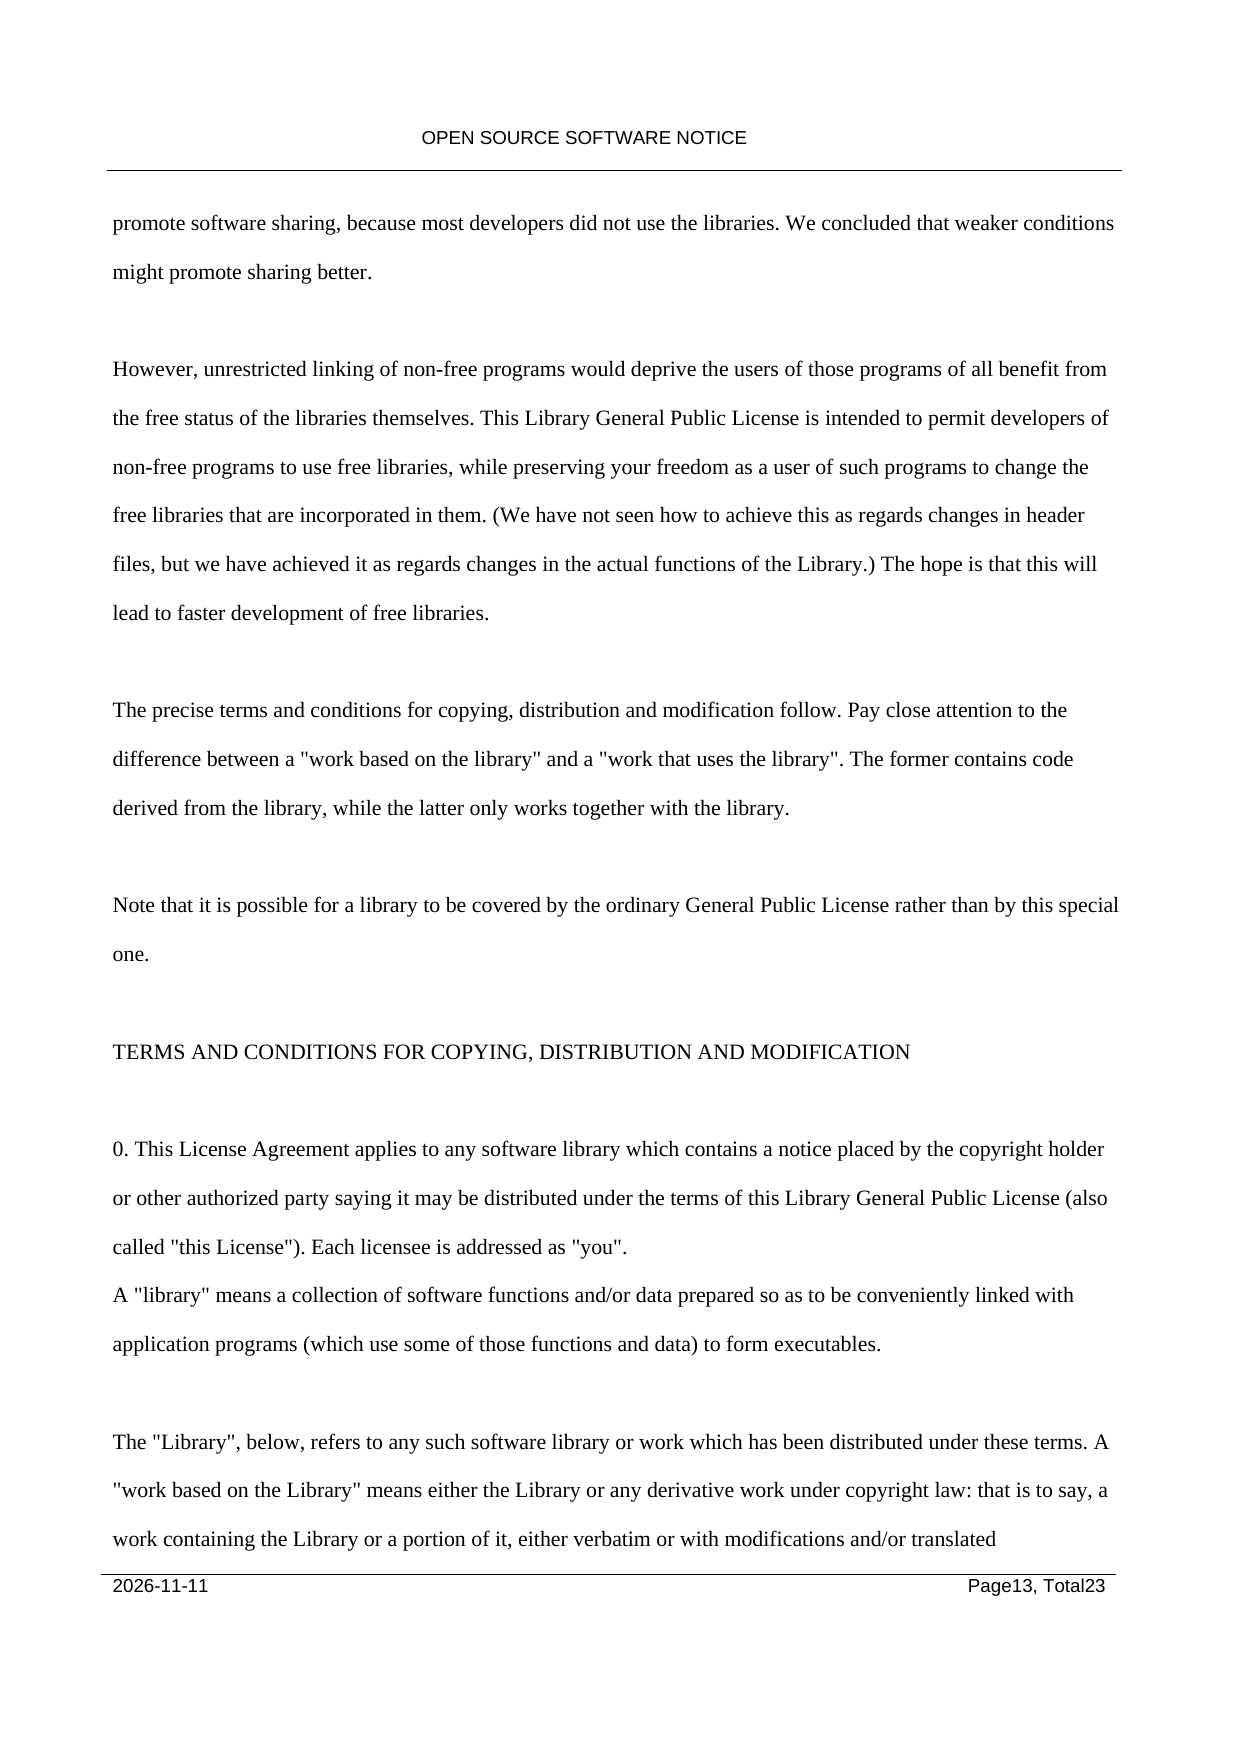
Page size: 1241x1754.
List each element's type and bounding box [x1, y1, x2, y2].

text [112, 206, 1128, 1555]
